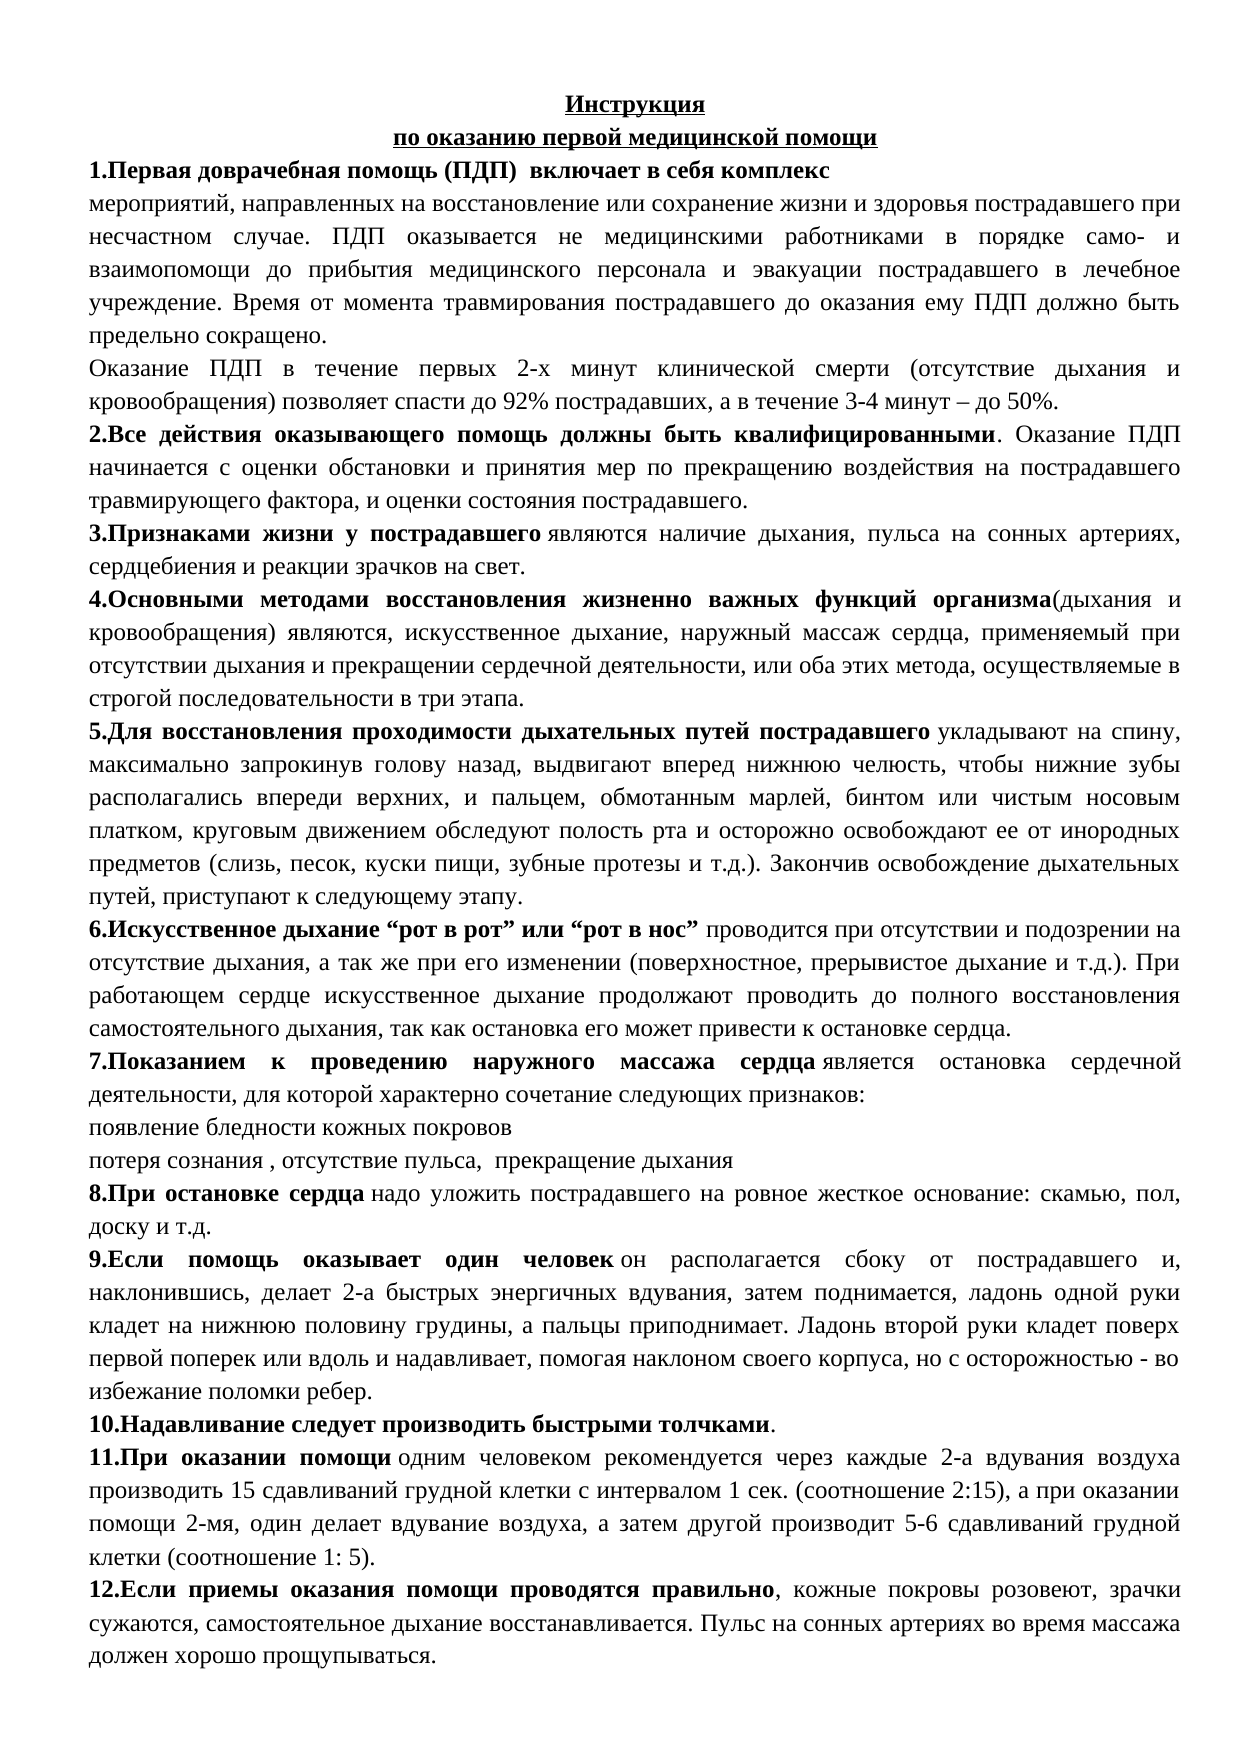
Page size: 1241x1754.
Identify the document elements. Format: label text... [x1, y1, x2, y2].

text 1.Первая доврачебная помощь (ПДП) включает в себя комплекс [89, 155, 1181, 183]
text 2.Все действия оказывающего помощь должны быть квалифицированными. Оказание ПДП начинается с оценки обстановки и принятия мер по прекращению воздействия на пострадавшего травмирующего фактора, и оценки состояния пострадавшего. [89, 419, 1181, 514]
text 5.Для восстановления проходимости дыхательных путей пострадавшего укладывают на спину, максимально запрокинув голову назад, выдвигают вперед нижнюю челюсть, чтобы нижние зубы располагались впереди верхних, и пальцем, обмотанным марлей, бинтом или чистым носовым платком, круговым движением обследуют полость рта и осторожно освобождают ее от инородных предметов (слизь, песок, куски пищи, зубные протезы и т.д.). Закончив освобождение дыхательных путей, приступают к следующему этапу. [89, 716, 1181, 910]
text мероприятий, направленных на восстановление или сохранение жизни и здоровья пострадавшего при несчастном случае. ПДП оказывается не медицинскими работниками в порядке само- и взаимопомощи до прибытия медицинского персонала и эвакуации пострадавшего в лечебное учреждение. Время от момента травмирования пострадавшего до оказания ему ПДП должно быть предельно сокращено. [89, 188, 1181, 348]
text 7.Показанием к проведению наружного массажа сердца является остановка сердечной деятельности, для которой характерно сочетание следующих признаков: [89, 1046, 1181, 1108]
text 3.Признаками жизни у пострадавшего являются наличие дыхания, пульса на сонных артериях, сердцебиения и реакции зрачков на свет. [89, 518, 1181, 580]
text Оказание ПДП в течение первых 2-х минут клинической смерти (отсутствие дыхания и кровообращения) позволяет спасти до 92% пострадавших, а в течение 3-4 минут – до 50%. [89, 353, 1181, 414]
text 11.При оказании помощи одним человеком рекомендуется через каждые 2-а вдувания воздуха производить 15 сдавливаний грудной клетки с интервалом 1 сек. (соотношение 2:15), а при оказании помощи 2-мя, один делает вдувание воздуха, а затем другой производит 5-6 сдавливаний грудной клетки (соотношение 1: 5). [89, 1442, 1181, 1570]
text потеря сознания , отсутствие пульса, прекращение дыхания [89, 1145, 1181, 1174]
text по оказанию первой медицинской помощи [89, 122, 1181, 150]
text 9.Если помощь оказывает один человек он располагается сбоку от пострадавшего и, наклонившись, делает 2-а быстрых энергичных вдувания, затем поднимается, ладонь одной руки кладет на нижнюю половину грудины, а пальцы приподнимает. Ладонь второй руки кладет поверх первой поперек или вдоль и надавливает, помогая наклоном своего корпуса, но с осторожностью - во избежание поломки ребер. [89, 1244, 1181, 1405]
text появление бледности кожных покровов [89, 1112, 1181, 1141]
text 12.Если приемы оказания помощи проводятся правильно, кожные покровы розовеют, зрачки сужаются, самостоятельное дыхание восстанавливается. Пульс на сонных артериях во время массажа должен хорошо прощупываться. [89, 1574, 1181, 1669]
text Инструкция [89, 89, 1181, 117]
text 4.Основными методами восстановления жизненно важных функций организма(дыхания и кровообращения) являются, искусственное дыхание, наружный массаж сердца, применяемый при отсутствии дыхания и прекращении сердечной деятельности, или оба этих метода, осуществляемые в строгой последовательности в три этапа. [89, 584, 1181, 712]
text 10.Надавливание следует производить быстрыми толчками. [89, 1409, 1181, 1438]
text 8.При остановке сердца надо уложить пострадавшего на ровное жесткое основание: скамью, пол, доску и т.д. [89, 1178, 1181, 1240]
text 6.Искусственное дыхание “рот в рот” или “рот в нос” проводится при отсутствии и подозрении на отсутствие дыхания, а так же при его изменении (поверхностное, прерывистое дыхание и т.д.). При работающем сердце искусственное дыхание продолжают проводить до полного восстановления самостоятельного дыхания, так как остановка его может привести к остановке сердца. [89, 914, 1181, 1042]
